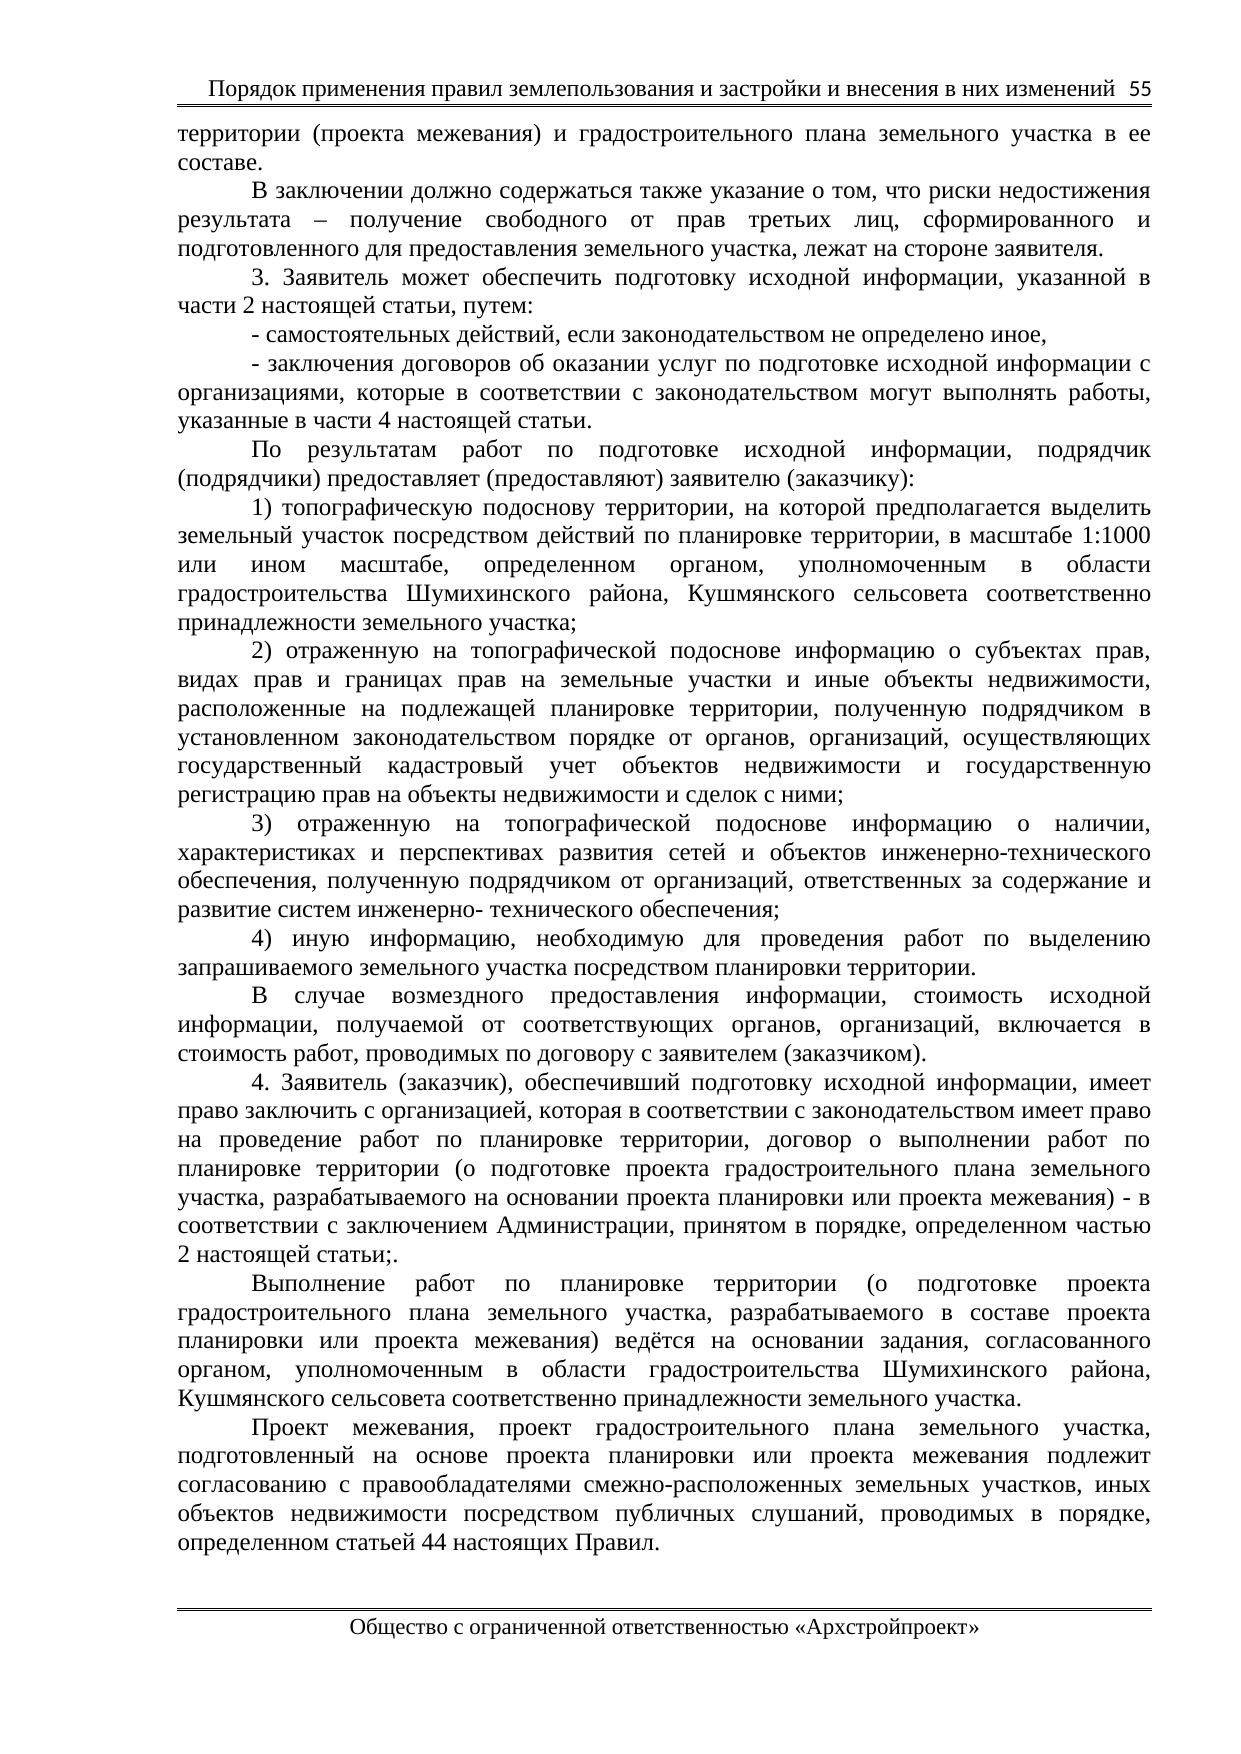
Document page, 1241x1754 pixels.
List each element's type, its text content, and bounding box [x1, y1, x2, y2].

text В случае возмездного предоставления информации, стоимость исходной информации, получаемой от соответствующих органов, организаций, включается в стоимость работ, проводимых по договору с заявителем (заказчиком). [177, 981, 1152, 1067]
text Выполнение работ по планировке территории (о подготовке проекта градостроительного плана земельного участка, разрабатываемого в составе проекта планировки или проекта межевания) ведётся на основании задания, согласованного органом, уполномоченным в области градостроительства Шумихинского района, Кушмянского сельсовета соответственно принадлежности земельного участка. [177, 1268, 1152, 1412]
text 4) иную информацию, необходимую для проведения работ по выделению запрашиваемого земельного участка посредством планировки территории. [177, 923, 1152, 981]
text 4. Заявитель (заказчик), обеспечивший подготовку исходной информации, имеет право заключить с организацией, которая в соответствии с законодательством имеет право на проведение работ по планировке территории, договор о выполнении работ по планировке территории (о подготовке проекта градостроительного плана земельного участка, разрабатываемого на основании проекта планировки или проекта межевания) - в соответствии с заключением Администрации, принятом в порядке, определенном частью 2 настоящей статьи;. [177, 1067, 1152, 1268]
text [177, 118, 1152, 176]
text В заключении должно содержаться также указание о том, что риски недостижения результата – получение свободного от прав третьих лиц, сформированного и подготовленного для предоставления земельного участка, лежат на стороне заявителя. [177, 176, 1152, 262]
text - самостоятельных действий, если законодательством не определено иное, [177, 319, 1152, 348]
text 2) отраженную на топографической подоснове информацию о субъектах прав, видах прав и границах прав на земельные участки и иные объекты недвижимости, расположенные на подлежащей планировке территории, полученную подрядчиком в установленном законодательством порядке от органов, организаций, осуществляющих государственный кадастровый учет объектов недвижимости и государственную регистрацию прав на объекты недвижимости и сделок с ними; [177, 636, 1152, 808]
text - заключения договоров об оказании услуг по подготовке исходной информации с организациями, которые в соответствии с законодательством могут выполнять работы, указанные в части 4 настоящей статьи. [177, 348, 1152, 434]
text Проект межевания, проект градостроительного плана земельного участка, подготовленный на основе проекта планировки или проекта межевания подлежит согласованию с правообладателями смежно-расположенных земельных участков, иных объектов недвижимости посредством публичных слушаний, проводимых в порядке, определенном статьей 44 настоящих Правил. [177, 1412, 1152, 1556]
text По результатам работ по подготовке исходной информации, подрядчик (подрядчики) предоставляет (предоставляют) заявителю (заказчику): [177, 434, 1152, 492]
text 3) отраженную на топографической подоснове информацию о наличии, характеристиках и перспективах развития сетей и объектов инженерно-технического обеспечения, полученную подрядчиком от организаций, ответственных за содержание и развитие систем инженерно- технического обеспечения; [177, 808, 1152, 923]
text 1) топографическую подоснову территории, на которой предполагается выделить земельный участок посредством действий по планировке территории, в масштабе 1:1000 или ином масштабе, определенном органом, уполномоченным в области градостроительства Шумихинского района, Кушмянского сельсовета соответственно принадлежности земельного участка; [177, 492, 1152, 636]
text 3. Заявитель может обеспечить подготовку исходной информации, указанной в части 2 настоящей статьи, путем: [177, 262, 1152, 319]
